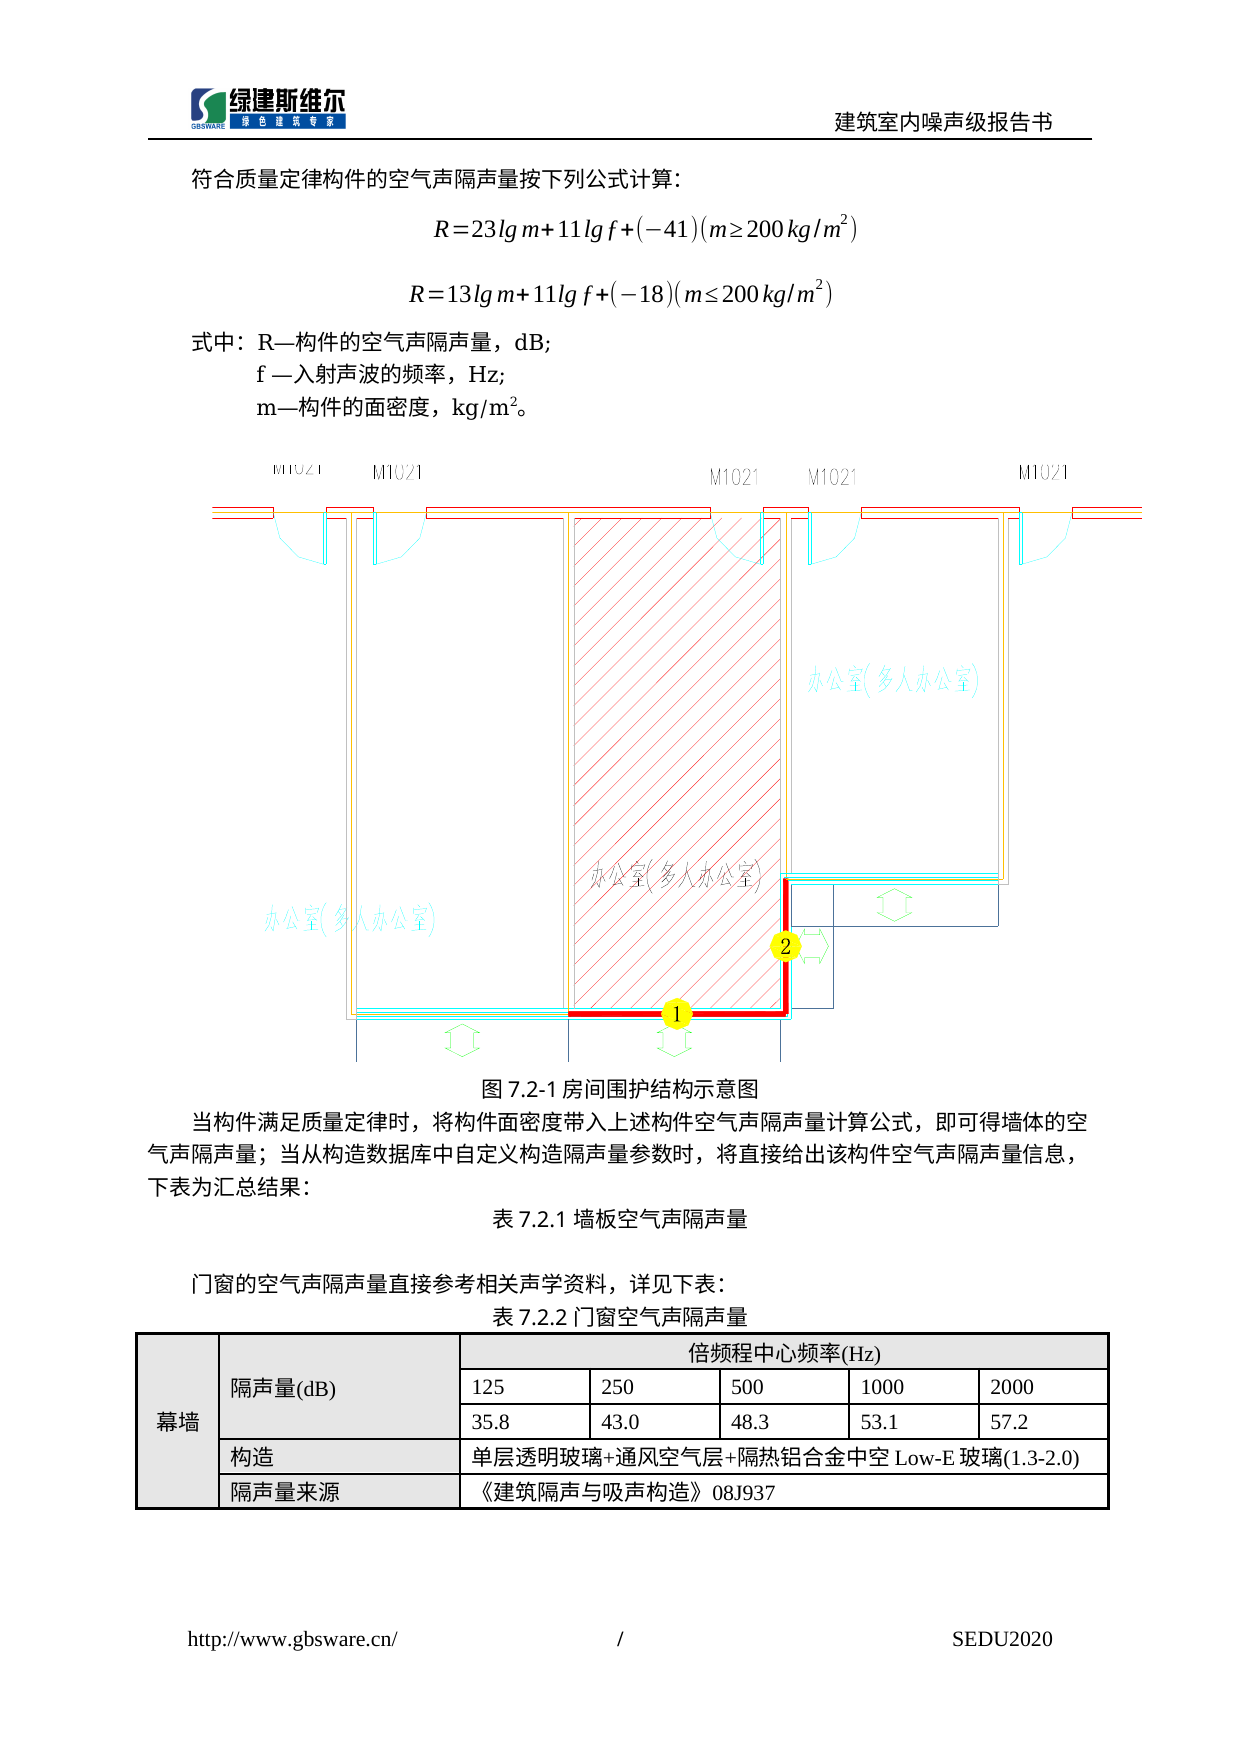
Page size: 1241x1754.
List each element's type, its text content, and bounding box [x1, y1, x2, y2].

table_header 隔声量(dB) [220, 1335, 459, 1438]
text 图 7.2-1房间围护结构示意图 [148, 1072, 1092, 1104]
table_cell 2000 [980, 1370, 1107, 1403]
table_cell 构造 [220, 1440, 459, 1472]
text 表7.2.2 门窗空气声隔声量 [148, 1299, 1092, 1332]
text 式中：R—构件的空气声隔声量，dB; [148, 324, 1092, 357]
table_cell 48.3 [721, 1405, 848, 1438]
text m—构件的面密度，kg/m2。 [148, 389, 1092, 422]
text 表7.2.1 墙板空气声隔声量 [148, 1202, 1092, 1234]
table_cell 1000 [850, 1370, 978, 1403]
text 当构件满足质量定律时，将构件面密度带入上述构件空气声隔声量计算公式，即可得墙体的空气声隔声量；当从构造数据库中自定义构造隔声量参数时，将直接给出该构件空气声隔声量信息，下表为汇总结果： [148, 1104, 1092, 1202]
table_cell 43.0 [591, 1405, 719, 1438]
picture [187, 88, 347, 130]
table_cell 隔声量来源 [220, 1475, 459, 1507]
table_cell 《建筑隔声与吸声构造》08J937 [461, 1475, 1107, 1507]
table_cell 35.8 [461, 1405, 589, 1438]
table_cell 单层透明玻璃+通风空气层+隔热铝合金中空Low-E玻璃(1.3-2.0) [461, 1440, 1107, 1472]
table_header 倍频程中心频率(Hz) [461, 1335, 1107, 1368]
table_cell 250 [591, 1370, 719, 1403]
table_cell 53.1 [850, 1405, 978, 1438]
text 符合质量定律构件的空气声隔声量按下列公式计算： [148, 162, 1092, 194]
table_header 幕墙 [138, 1335, 218, 1507]
table_cell 57.2 [980, 1405, 1107, 1438]
table_cell 500 [721, 1370, 848, 1403]
text 门窗的空气声隔声量直接参考相关声学资料，详见下表： [148, 1267, 1092, 1299]
text f —入射声波的频率，Hz; [148, 357, 1092, 389]
table_cell 125 [461, 1370, 589, 1403]
